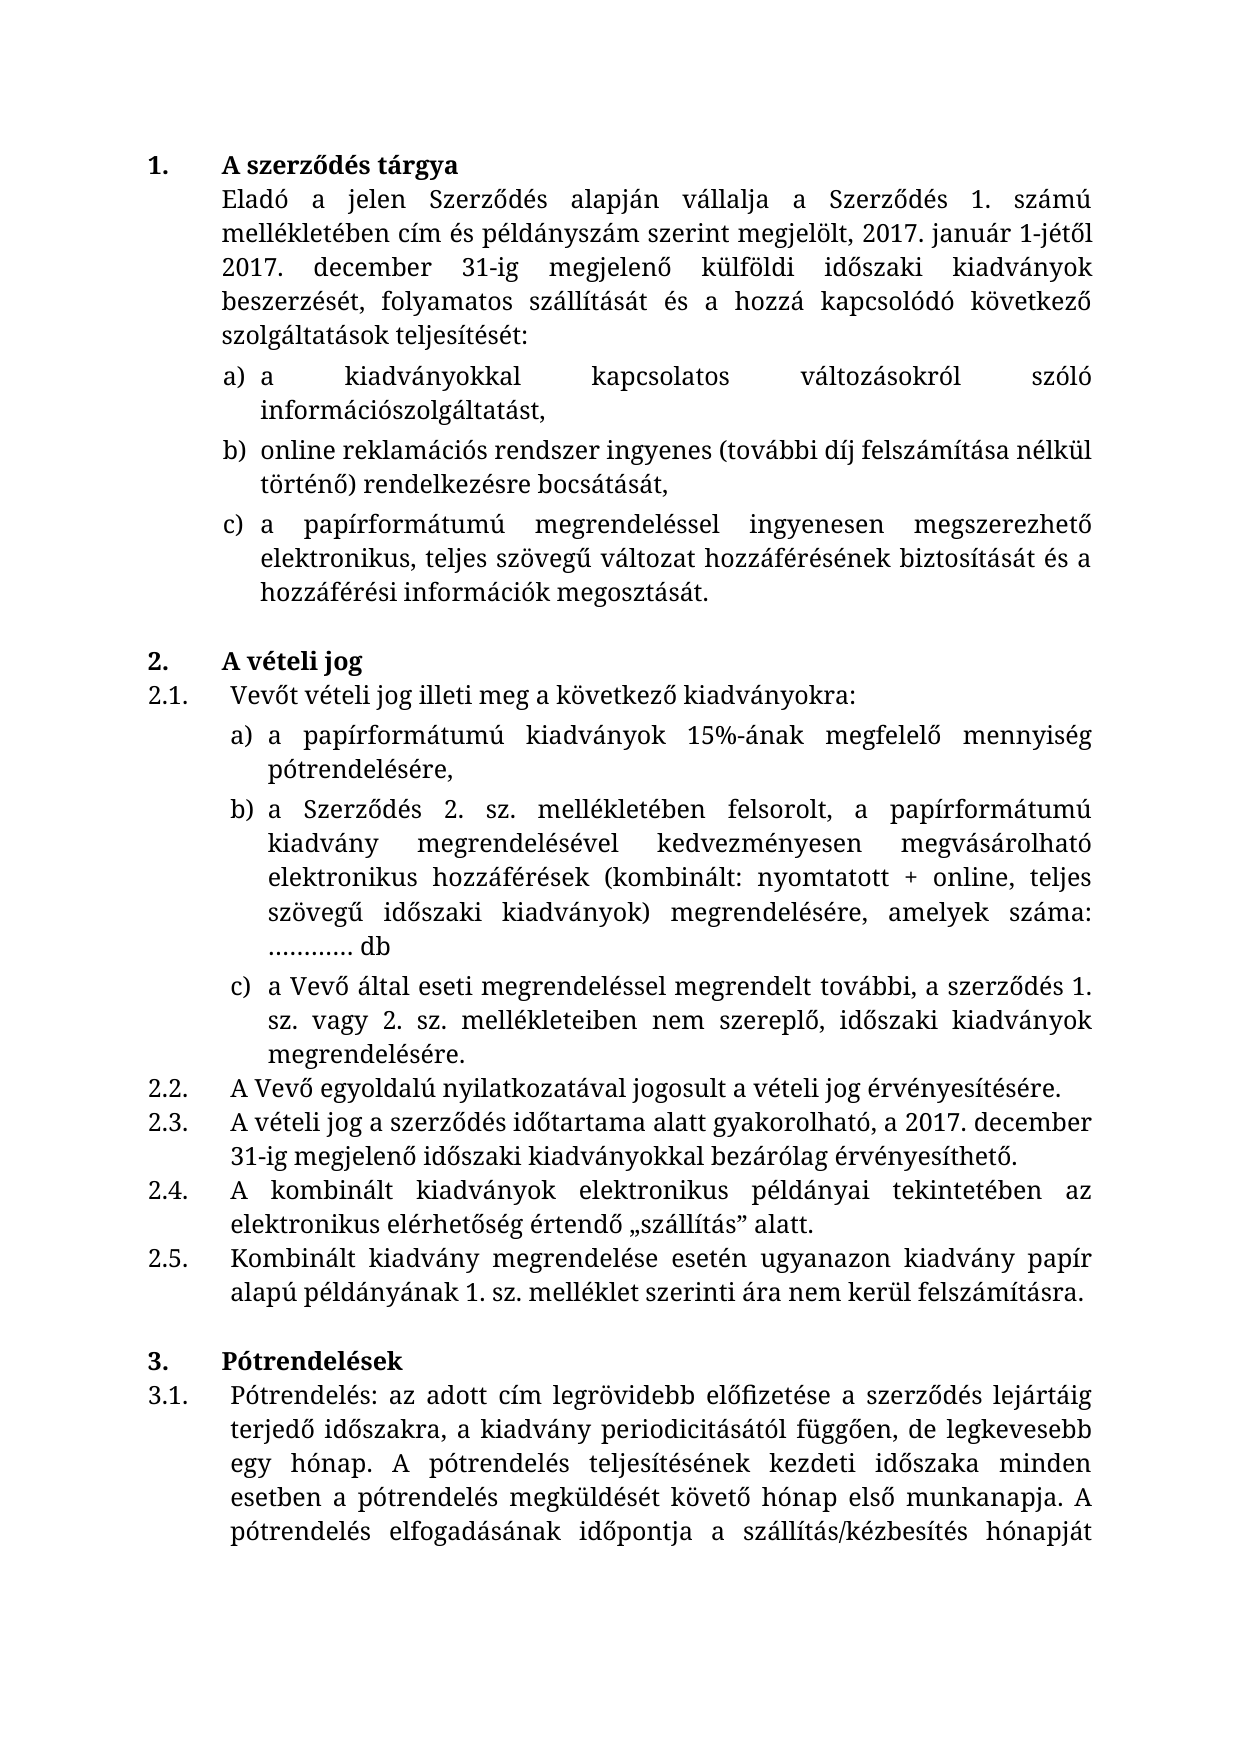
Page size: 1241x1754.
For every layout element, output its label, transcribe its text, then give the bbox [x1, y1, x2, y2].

list Pótrendelések [148, 1343, 1093, 1377]
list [148, 1377, 1093, 1548]
list a papírformátumú kiadványok 15%-ának megfelelő mennyiség pótrendelésére, [230, 718, 1093, 786]
list a papírformátumú megrendeléssel ingyenesen megszerezhető elektronikus, teljes szövegű változat hozzáférésének biztosítását és a hozzáférési információk megosztását. [223, 507, 1093, 609]
list A kombinált kiadványok elektronikus példányai tekintetében az elektronikus elérhetőség értendő „szállítás” alatt. [148, 1173, 1093, 1241]
list a kiadványokkal kapcsolatos változásokról szóló információszolgáltatást, [223, 358, 1093, 426]
list A szerződés tárgya [148, 148, 1093, 182]
list A vételi jog a szerződés időtartama alatt gyakorolható, a 2017. december 31-ig megjelenő időszaki kiadványokkal bezárólag érvényesíthető. [148, 1105, 1093, 1173]
list a Szerződés 2. sz. mellékletében felsorolt, a papírformátumú kiadvány megrendelésével kedvezményesen megvásárolható elektronikus hozzáférések (kombinált: nyomtatott + online, teljes szövegű időszaki kiadványok) megrendelésére, amelyek száma: ………… db [230, 792, 1093, 962]
list a Vevő által eseti megrendeléssel megrendelt további, a szerződés 1. sz. vagy 2. sz. mellékleteiben nem szereplő, időszaki kiadványok megrendelésére. [230, 968, 1093, 1071]
list Vevőt vételi jog illeti meg a következő kiadványokra: [148, 677, 1093, 711]
list Kombinált kiadvány megrendelése esetén ugyanazon kiadvány papír alapú példányának 1. sz. melléklet szerinti ára nem kerül felszámításra. [148, 1241, 1093, 1309]
text Eladó a jelen Szerződés alapján vállalja a Szerződés 1. számú mellékletében cím és példányszám szerint megjelölt, 2017. január 1-jétől 2017. december 31-ig megjelenő külföldi időszaki kiadványok beszerzését, folyamatos szállítását és a hozzá kapcsolódó következő szolgáltatások teljesítését: [221, 182, 1093, 352]
list A vételi jog [148, 643, 1093, 677]
list A Vevő egyoldalú nyilatkozatával jogosult a vételi jog érvényesítésére. [148, 1071, 1093, 1105]
list online reklamációs rendszer ingyenes (további díj felszámítása nélkül történő) rendelkezésre bocsátását, [223, 433, 1093, 501]
